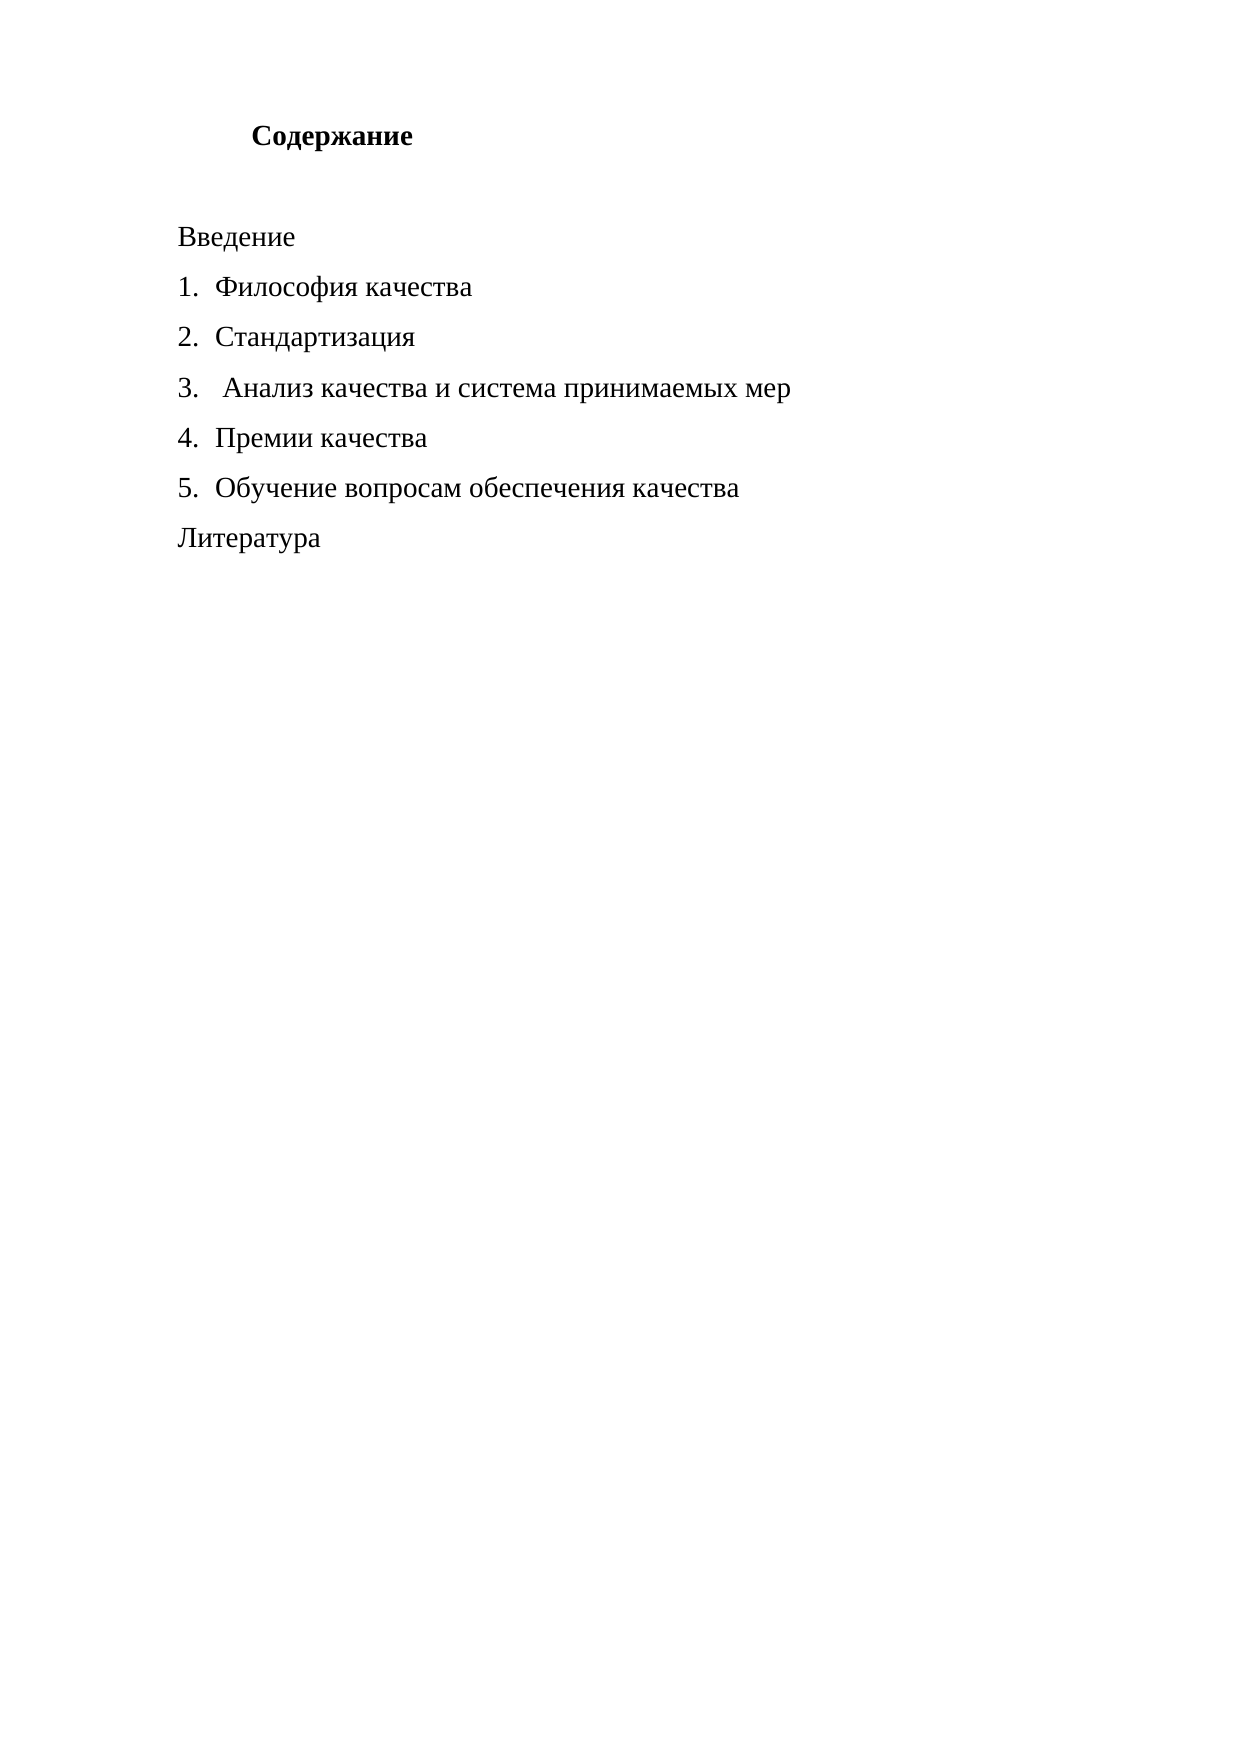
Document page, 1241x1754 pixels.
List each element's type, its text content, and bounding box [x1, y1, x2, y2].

list Стандартизация [177, 319, 1152, 353]
text Содержание [177, 118, 1152, 152]
list Обучение вопросам обеспечения качества [177, 470, 1152, 504]
text Введение [177, 219, 1152, 252]
list Анализ качества и система принимаемых мер [177, 370, 1152, 403]
text Литература [177, 521, 1152, 554]
list Философия качества [177, 269, 1152, 303]
list Премии качества [177, 420, 1152, 453]
